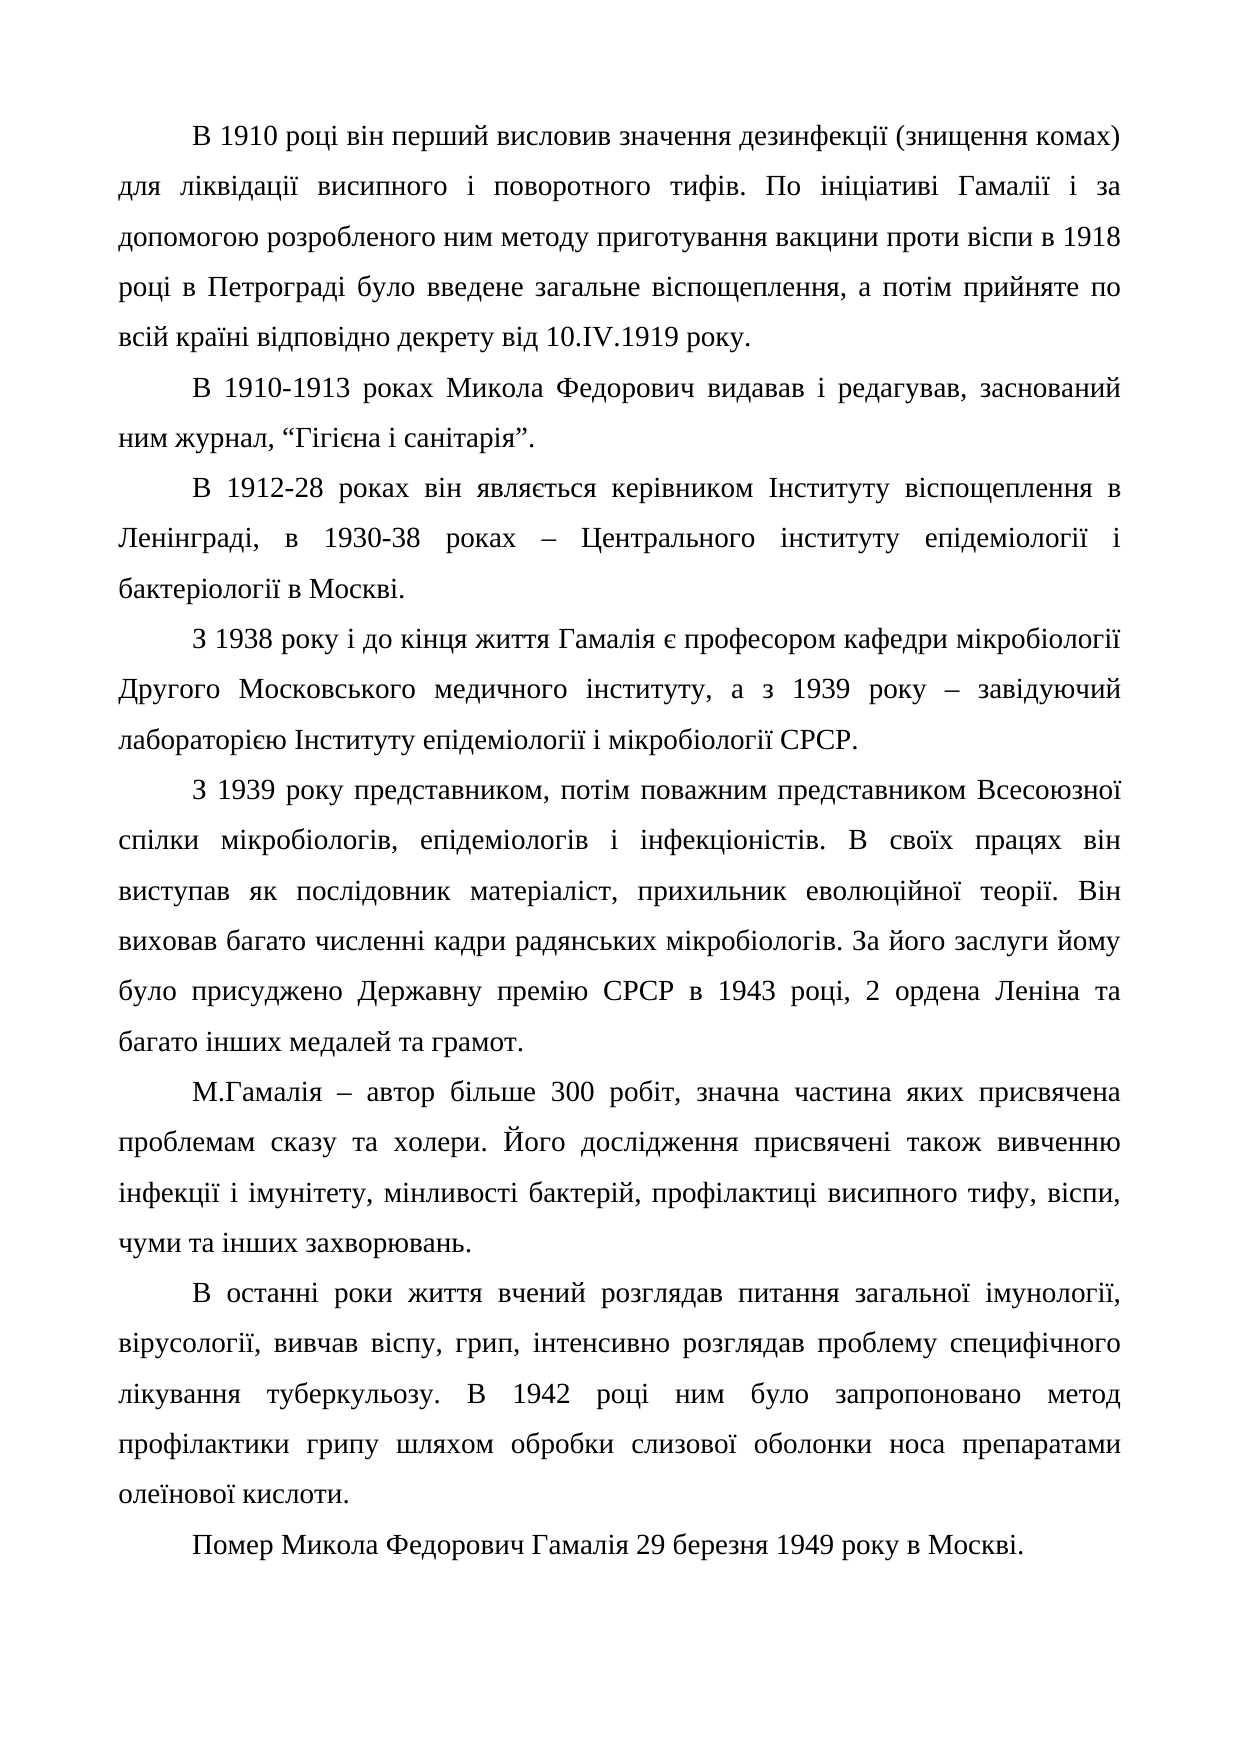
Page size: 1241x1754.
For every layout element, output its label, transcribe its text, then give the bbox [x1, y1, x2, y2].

text Помер Микола Федорович Гамалія 29 березня 1949 року в Москві. [118, 1527, 1122, 1560]
text В 1910 році він перший висловив значення дезинфекції (знищення комах) для ліквідації висипного і поворотного тифів. По ініціативі Гамалії і за допомогою розробленого ним методу приготування вакцини проти віспи в 1918 році в Петрограді було введене загальне віспощеплення, а потім прийняте по всій країні відповідно декрету від 10.IV.1919 року. [118, 118, 1122, 353]
text З 1938 року і до кінця життя Гамалія є професором кафедри мікробіології Другого Московського медичного інституту, а з 1939 року – завідуючий лабораторією Інституту епідеміології і мікробіології СРСР. [118, 621, 1122, 755]
text З 1939 року представником, потім поважним представником Всесоюзної спілки мікробіологів, епідеміологів і інфекціоністів. В своїх працях він виступав як послідовник матеріаліст, прихильник еволюційної теорії. Він виховав багато численні кадри радянських мікробіологів. За його заслуги йому було присуджено Державну премію СРСР в 1943 році, 2 ордена Леніна та багато інших медалей та грамот. [118, 772, 1122, 1057]
text В останні роки життя вчений розглядав питання загальної імунології, вірусології, вивчав віспу, грип, інтенсивно розглядав проблему специфічного лікування туберкульозу. В 1942 році ним було запропоновано метод профілактики грипу шляхом обробки слизової оболонки носа препаратами олеїнової кислоти. [118, 1275, 1122, 1510]
text М.Гамалія – автор більше 300 робіт, значна частина яких присвячена проблемам сказу та холери. Його дослідження присвячені також вивченню інфекції і імунітету, мінливості бактерій, профілактиці висипного тифу, віспи, чуми та інших захворювань. [118, 1074, 1122, 1258]
text В 1910-1913 роках Микола Федорович видавав і редагував, заснований ним журнал, “Гігієна і санітарія”. [118, 370, 1122, 453]
text В 1912-28 роках він являється керівником Інституту віспощеплення в Ленінграді, в 1930-38 роках – Центрального інституту епідеміології і бактеріології в Москві. [118, 470, 1122, 604]
